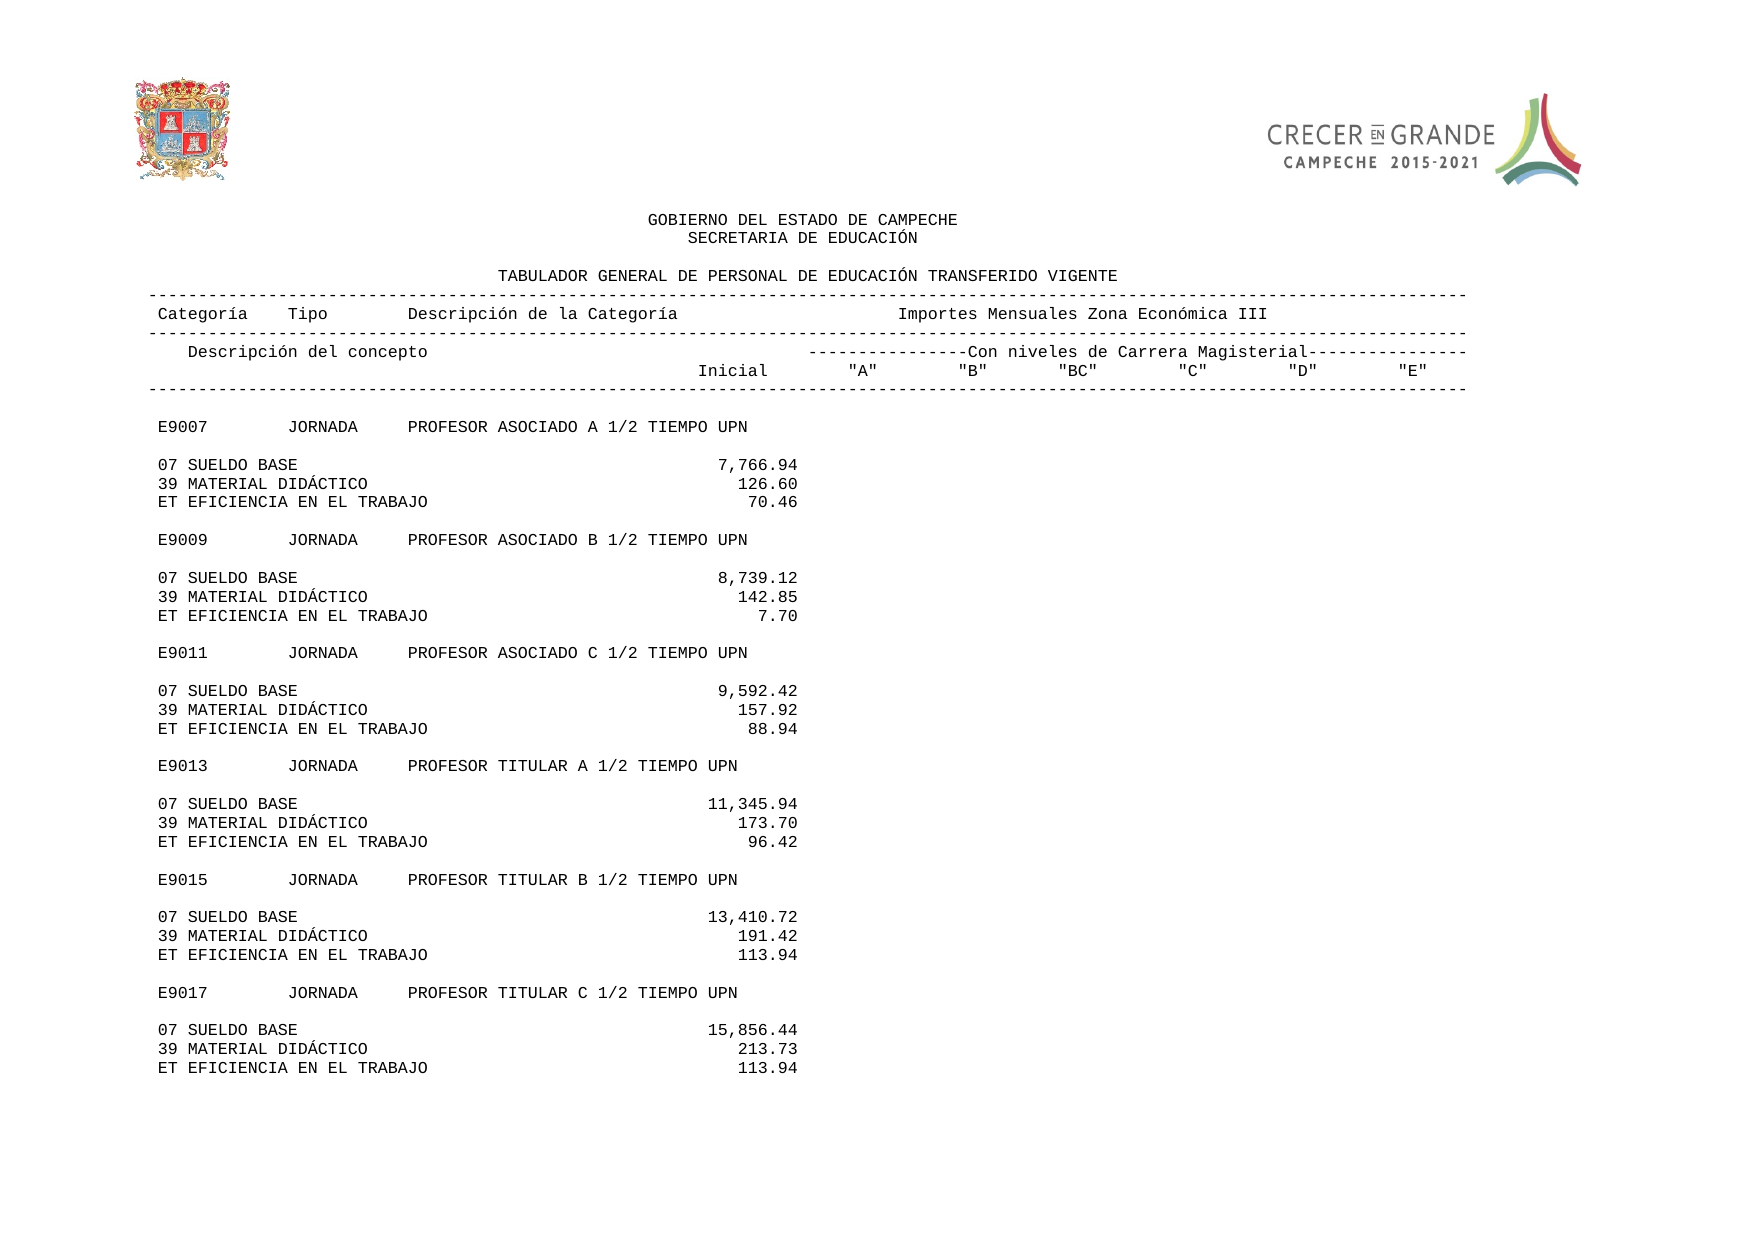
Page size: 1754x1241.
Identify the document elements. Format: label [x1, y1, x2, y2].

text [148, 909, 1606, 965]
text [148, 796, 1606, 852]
picture [133, 77, 231, 181]
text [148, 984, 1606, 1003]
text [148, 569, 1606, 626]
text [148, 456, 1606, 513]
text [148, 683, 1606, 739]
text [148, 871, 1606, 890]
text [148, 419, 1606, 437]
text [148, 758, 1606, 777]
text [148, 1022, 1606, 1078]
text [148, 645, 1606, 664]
picture [1262, 87, 1586, 190]
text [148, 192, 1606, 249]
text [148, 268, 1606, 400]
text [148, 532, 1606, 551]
